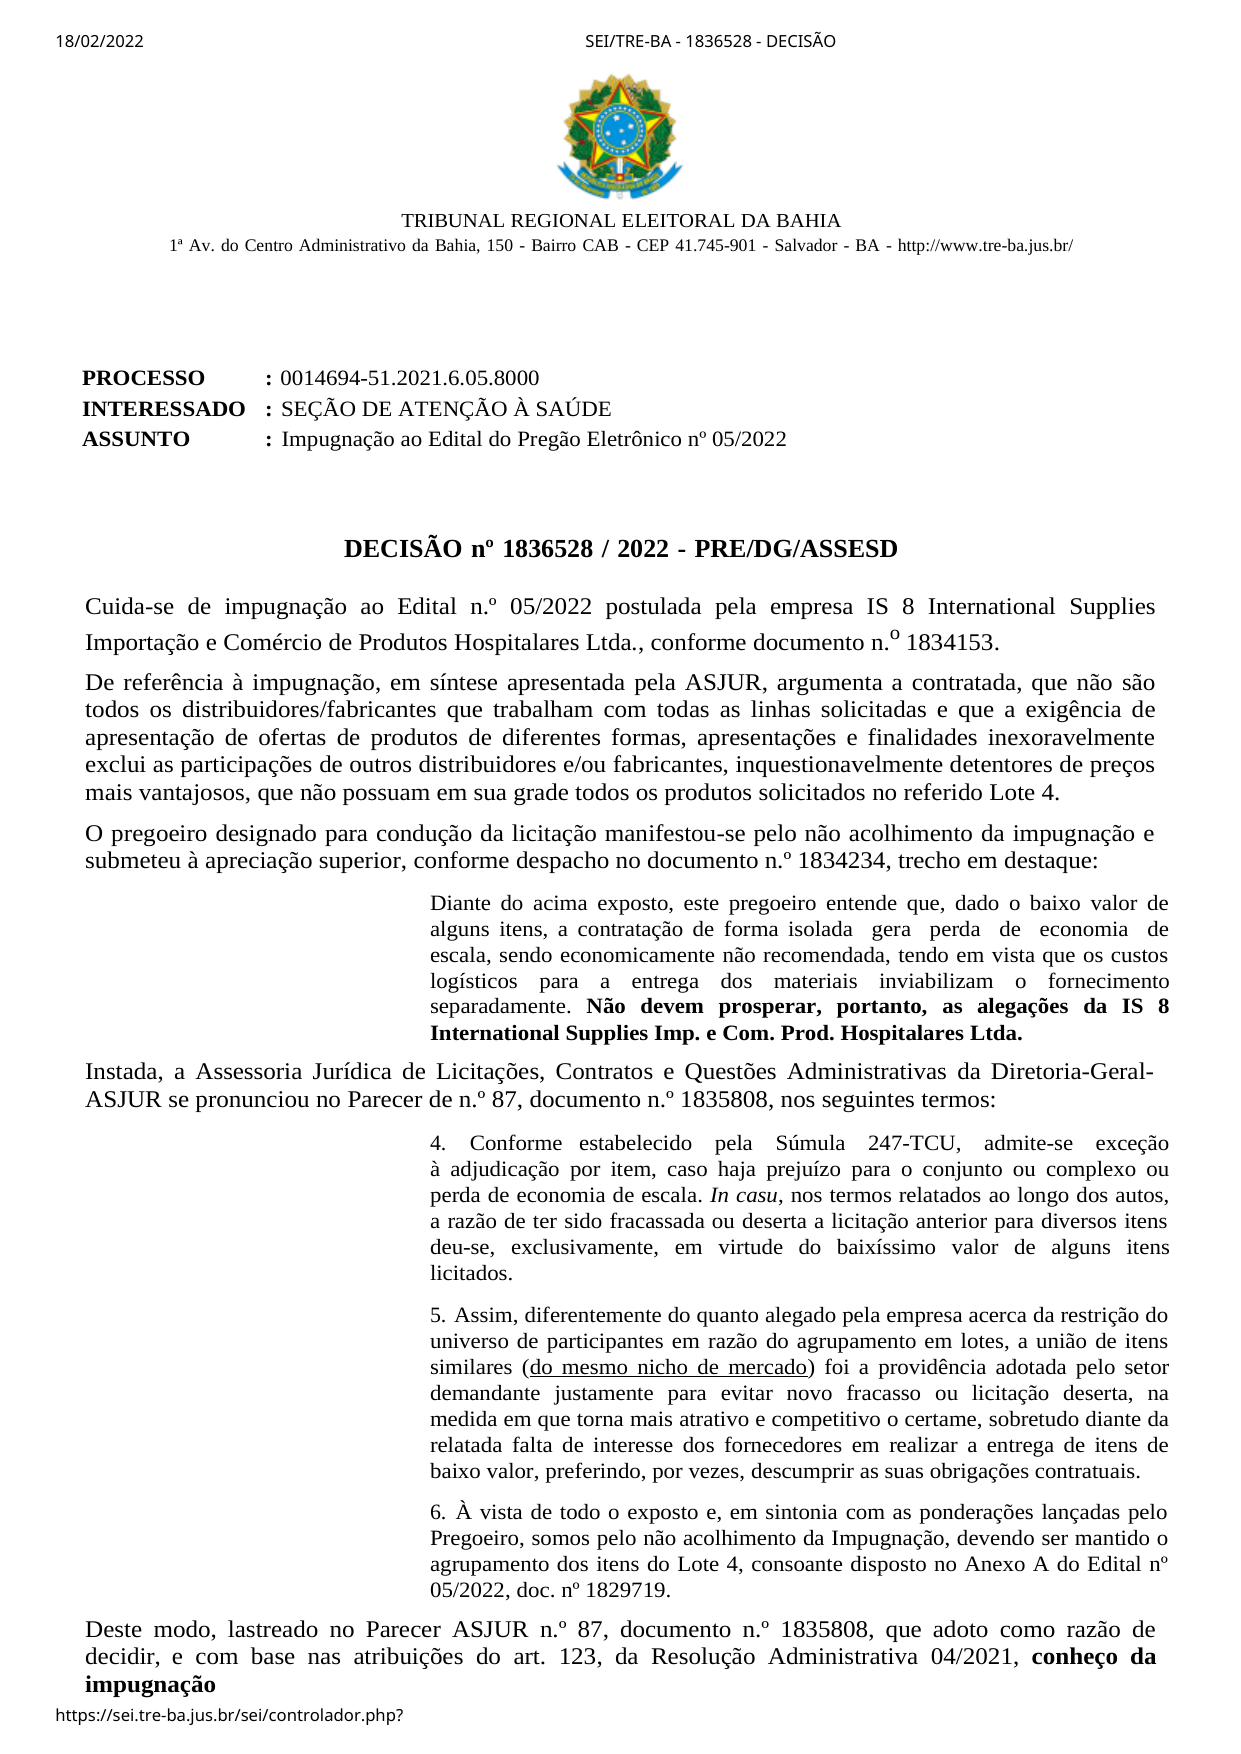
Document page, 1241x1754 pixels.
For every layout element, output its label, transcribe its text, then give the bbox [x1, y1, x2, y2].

text Cuida-se de impugnação ao Edital n.º 05/2022 postulada pela empresa IS 8 International Supplies Importação e Comércio de Produtos Hospitalares Ltda., conforme documento n.o 1834153. [85, 592, 1156, 655]
picture [553, 71, 688, 203]
text De referência à impugnação, em síntese apresentada pela ASJUR, argumenta a contratada, que não são todos os distribuidores/fabricantes que trabalham com todas as linhas solicitadas e que a exigência de apresentação de ofertas de produtos de diferentes formas, apresentações e finalidades inexoravelmente exclui as participações de outros distribuidores e/ou fabricantes, inquestionavelmente detentores de preços mais vantajosos, que não possuam em sua grade todos os produtos solicitados no referido Lote 4. [85, 668, 1157, 806]
list Assim, diferentemente do quanto alegado pela empresa acerca da restrição do universo de participantes em razão do agrupamento em lotes, a união de itens similares (do mesmo nicho de mercado) foi a providência adotada pelo setor demandante justamente para evitar novo fracasso ou licitação deserta, na medida em que torna mais atrativo e competitivo o certame, sobretudo diante da relatada falta de interesse dos fornecedores em realizar a entrega de itens de baixo valor, preferindo, por vezes, descumprir as suas obrigações contratuais. [430, 1302, 1169, 1483]
text PROCESSO : 0014694-51.2021.6.05.8000 [82, 365, 1182, 390]
text O pregoeiro designado para condução da licitação manifestou-se pelo não acolhimento da impugnação e submeteu à apreciação superior, conforme despacho no documento n.º 1834234, trecho em destaque: [85, 818, 1157, 874]
subtitle DECISÃO nº 1836528 / 2022 - PRE/DG/ASSESD [60, 533, 1182, 563]
text INTERESSADO : SEÇÃO DE ATENÇÃO À SAÚDE [82, 396, 1182, 421]
text Diante do acima exposto, este pregoeiro entende que, dado o baixo valor de alguns itens, a contratação de forma isolada gera perda de economia de escala, sendo economicamente não recomendada, tendo em vista que os custos logísticos para a entrega dos materiais inviabilizam o fornecimento separadamente. Não devem prosperar, portanto, as alegações da IS 8 International Supplies Imp. e Com. Prod. Hospitalares Ltda. [430, 890, 1170, 1045]
text Deste modo, lastreado no Parecer ASJUR n.º 87, documento n.º 1835808, que adoto como razão de decidir, e com base nas atribuições do art. 123, da Resolução Administrativa 04/2021, conheço da impugnação [85, 1615, 1156, 1697]
text 1ª Av. do Centro Administrativo da Bahia, 150 - Bairro CAB - CEP 41.745-901 - Salvador - BA - http://www.tre-ba.jus.br/ [60, 234, 1182, 255]
list À vista de todo o exposto e, em sintonia com as ponderações lançadas pelo Pregoeiro, somos pelo não acolhimento da Impugnação, devendo ser mantido o agrupamento dos itens do Lote 4, consoante disposto no Anexo A do Edital nº 05/2022, doc. nº 1829719. [430, 1499, 1169, 1602]
list Conforme estabelecido pela Súmula 247-TCU, admite-se exceção à adjudicação por item, caso haja prejuízo para o conjunto ou complexo ou perda de economia de escala. In casu, nos termos relatados ao longo dos autos, a razão de ter sido fracassada ou deserta a licitação anterior para diversos itens deu-se, exclusivamente, em virtude do baixíssimo valor de alguns itens licitados. [430, 1130, 1169, 1285]
text Instada, a Assessoria Jurídica de Licitações, Contratos e Questões Administrativas da Diretoria-Geral- ASJUR se pronunciou no Parecer de n.º 87, documento n.º 1835808, nos seguintes termos: [85, 1057, 1157, 1112]
text TRIBUNAL REGIONAL ELEITORAL DA BAHIA [60, 209, 1182, 232]
text ASSUNTO : Impugnação ao Edital do Pregão Eletrônico nº 05/2022 [82, 426, 1182, 452]
